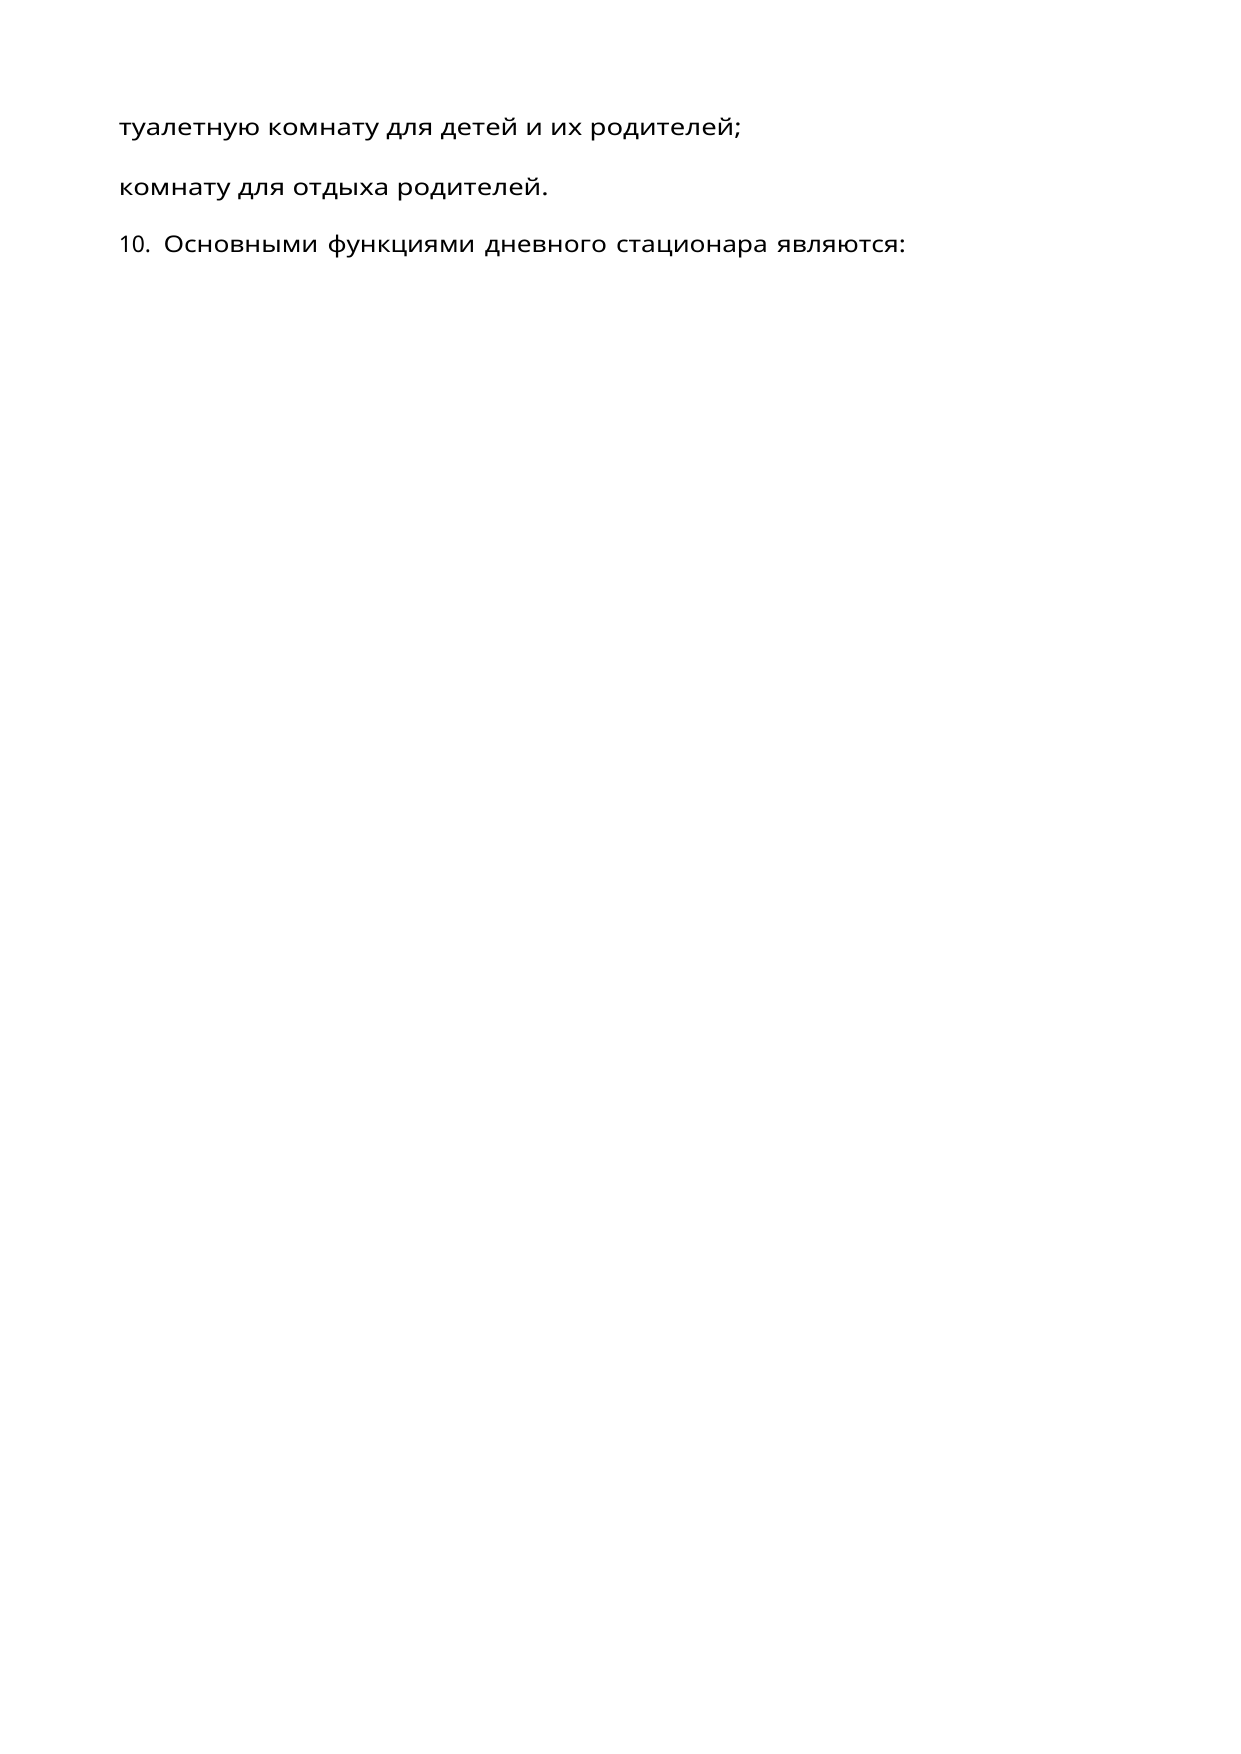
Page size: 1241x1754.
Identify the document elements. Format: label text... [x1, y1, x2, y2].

list Основными функциями дневного стационара являются: [119, 231, 1228, 257]
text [119, 110, 817, 202]
